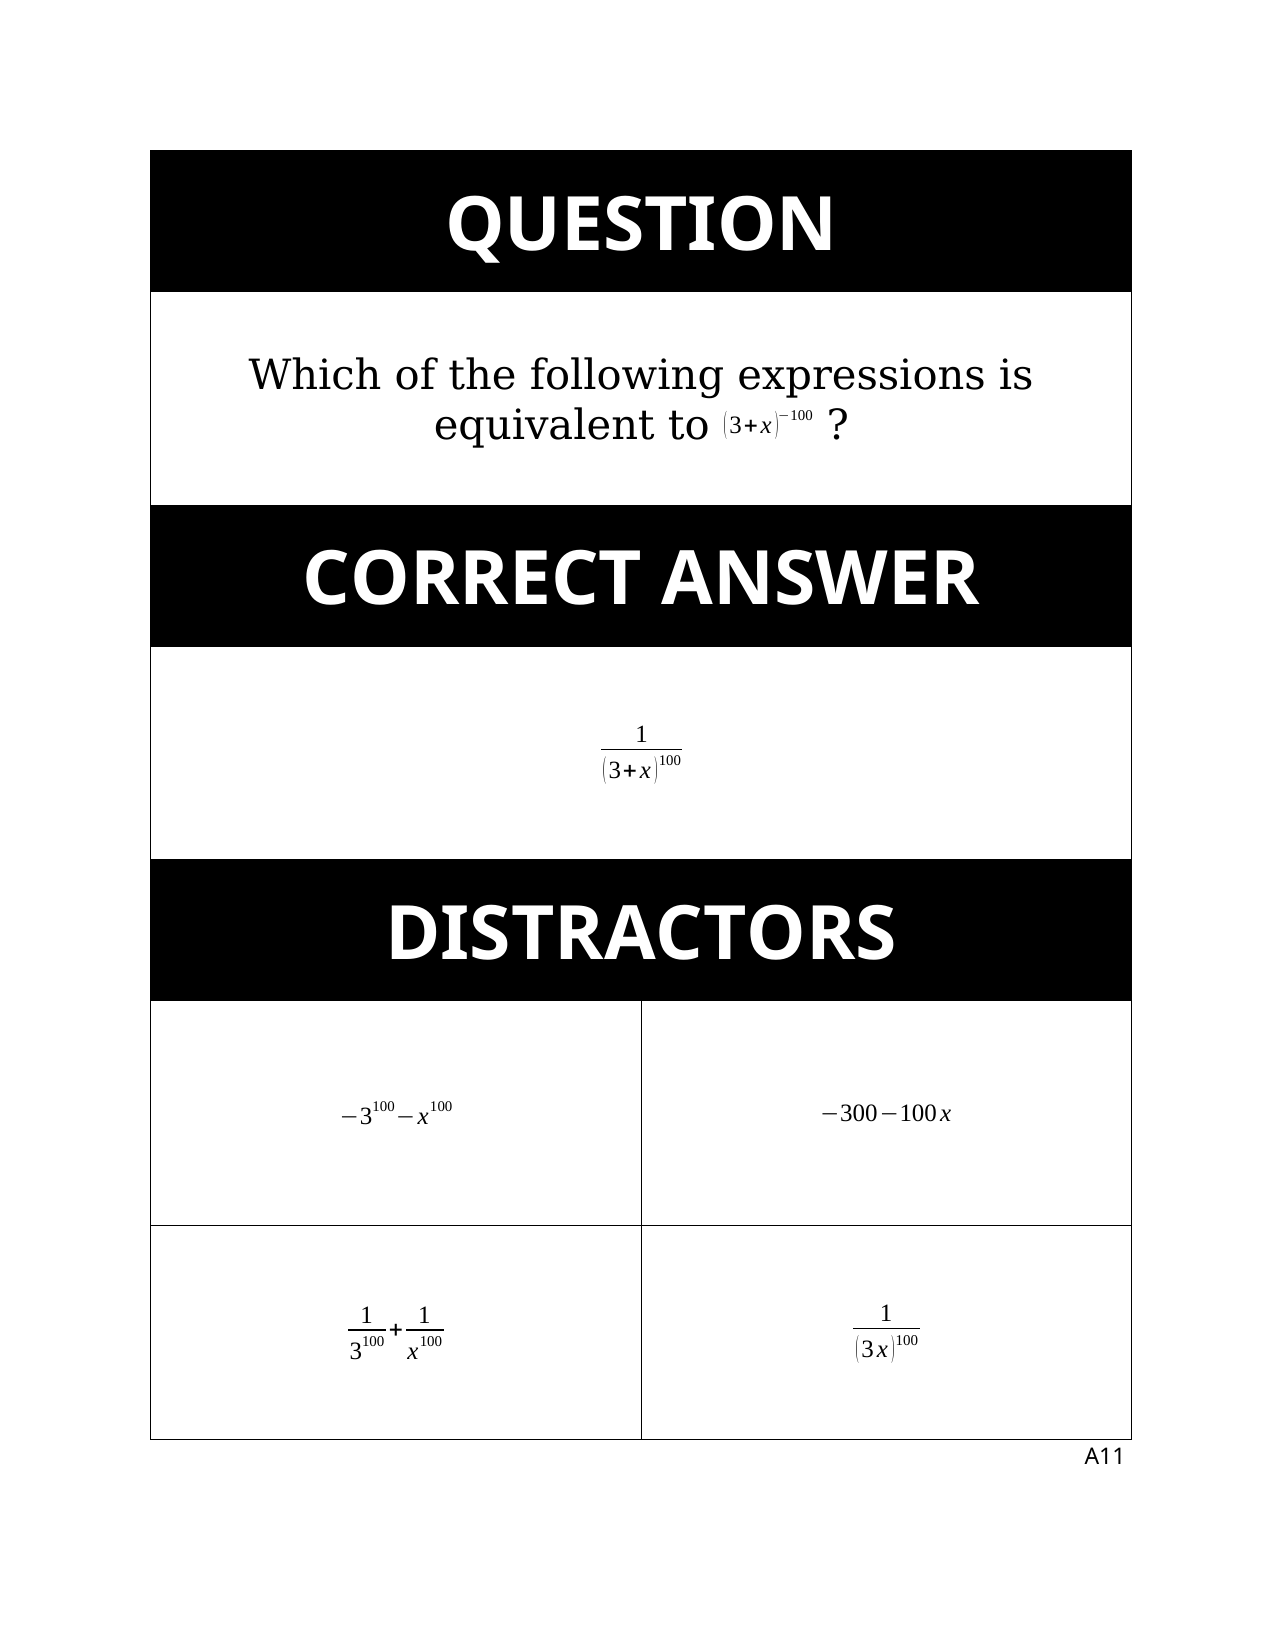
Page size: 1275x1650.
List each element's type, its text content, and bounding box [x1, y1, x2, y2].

table_cell [642, 1226, 1131, 1439]
table_header QUESTION [151, 151, 1131, 291]
table_cell [151, 1226, 641, 1439]
table_cell CORRECT ANSWER [151, 506, 1131, 646]
table_cell [151, 647, 1131, 859]
table_cell [151, 1001, 641, 1225]
table_cell [642, 1001, 1131, 1225]
table_cell Which of the following expressions is equivalent to ? [151, 292, 1131, 504]
text A11 [150, 1440, 1125, 1471]
table_cell DISTRACTORS [151, 860, 1131, 1000]
